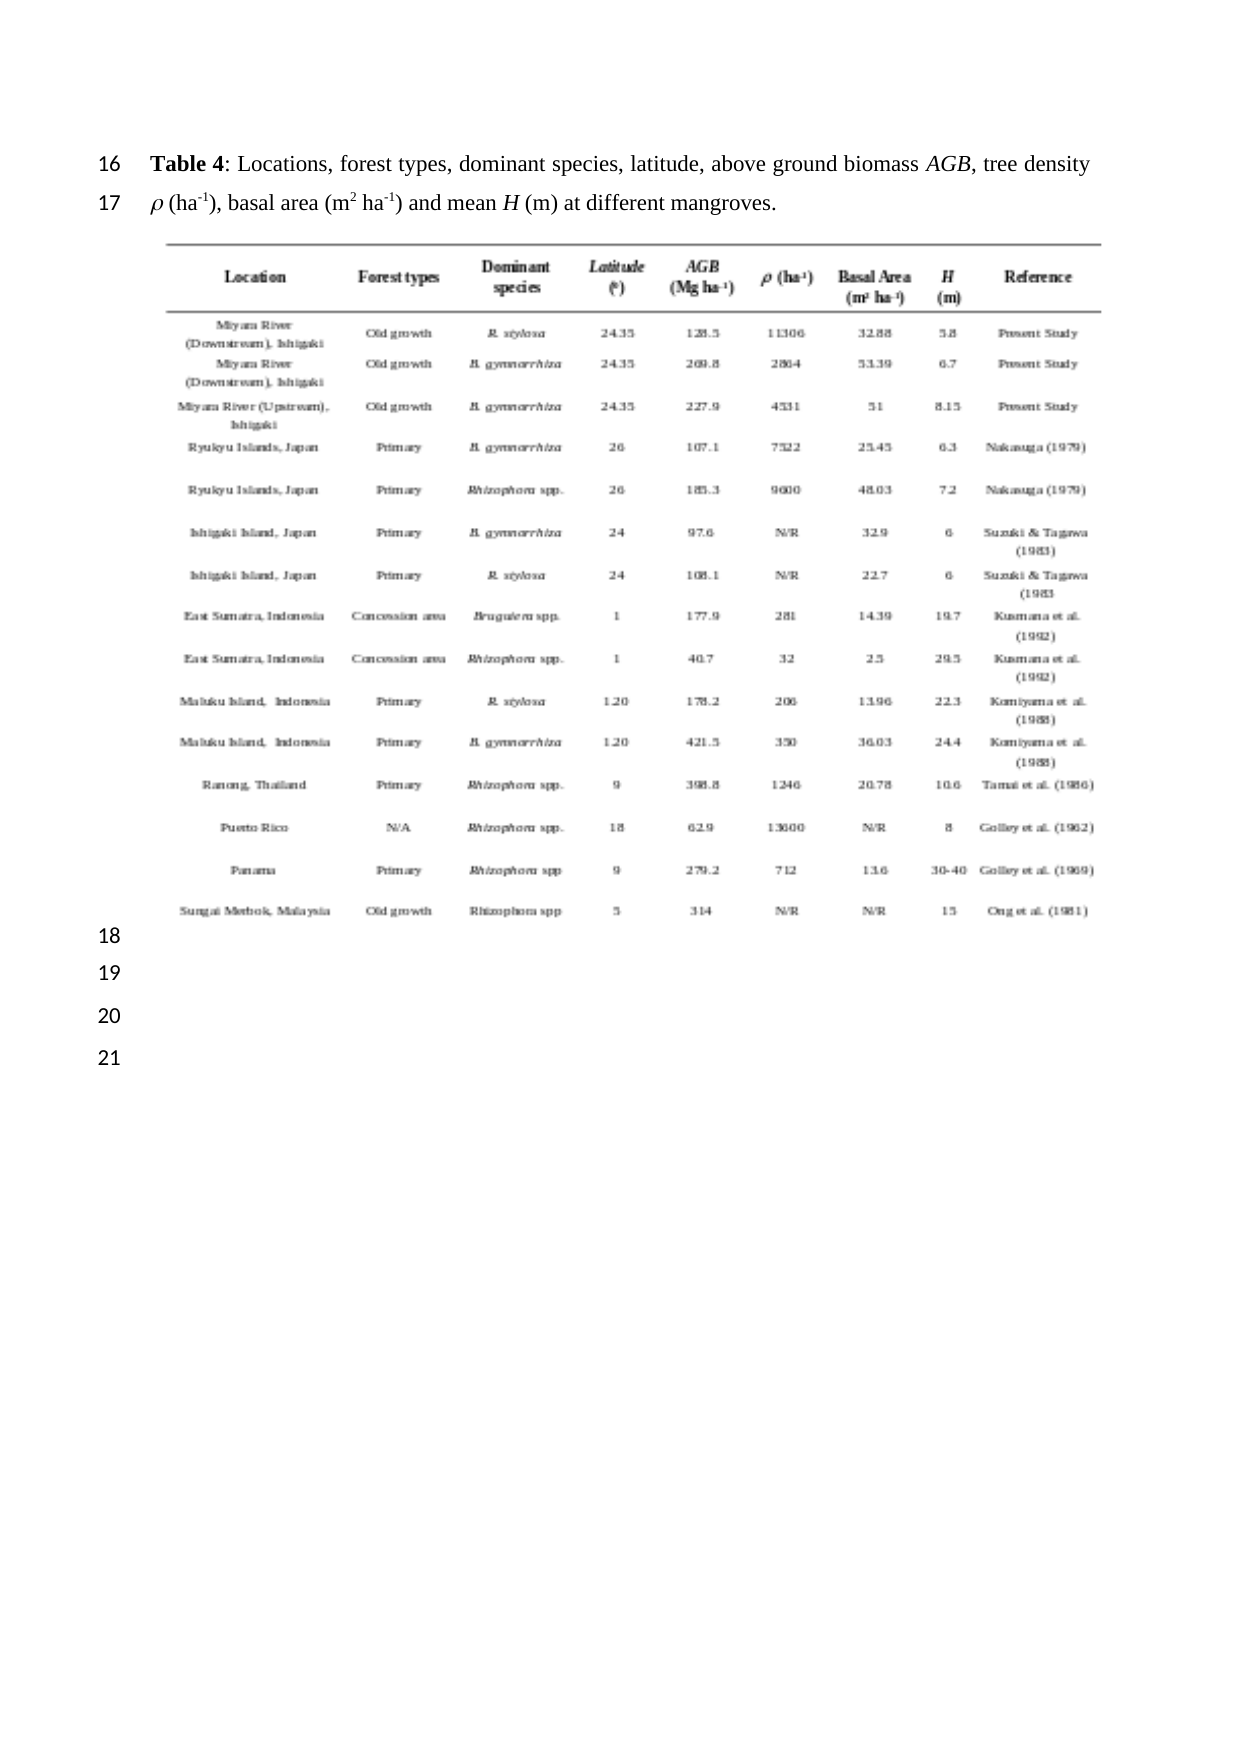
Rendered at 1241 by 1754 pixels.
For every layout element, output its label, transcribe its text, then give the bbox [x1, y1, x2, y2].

text Table 4: Locations, forest types, dominant species, latitude, above ground biomass AGB, tree density (ha-1), basal area (m2 ha-1) and mean H (m) at different mangroves. [150, 150, 1090, 216]
